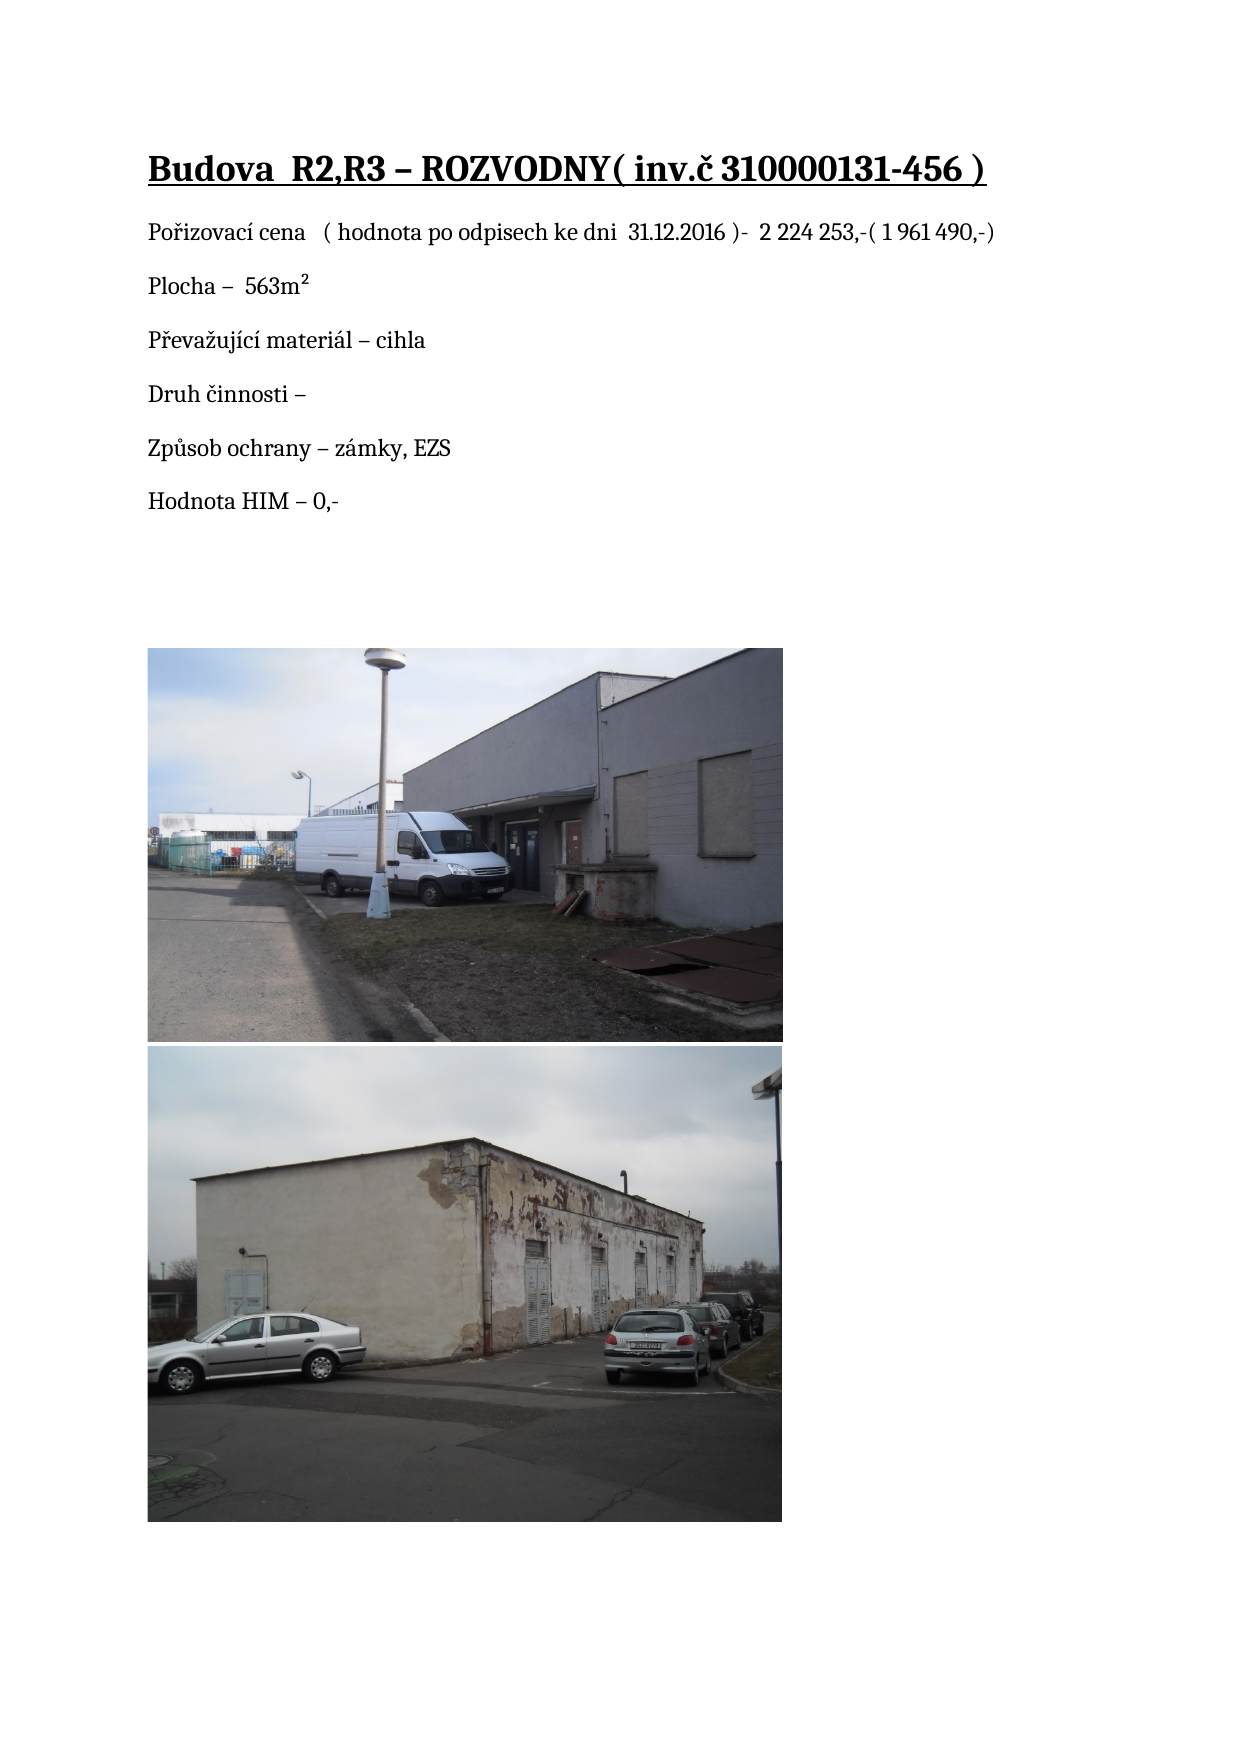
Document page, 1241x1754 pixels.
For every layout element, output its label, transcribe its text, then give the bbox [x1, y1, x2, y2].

picture [147, 648, 783, 1042]
text Způsob ochrany – zámky, EZS [148, 433, 1093, 462]
text Převažující materiál – cihla [148, 326, 1093, 354]
text Budova R2,R3 – ROZVODNY( inv.č 310000131-456 ) [148, 148, 1093, 191]
text Hodnota HIM – 0,- [148, 487, 1093, 516]
text Druh činnosti – [148, 379, 1093, 408]
picture [147, 1046, 782, 1522]
text Pořizovací cena ( hodnota po odpisech ke dni 31.12.2016 )- 2 224 253,-( 1 961 490,-) [148, 218, 1093, 247]
text Plocha – 563m² [148, 272, 1093, 301]
